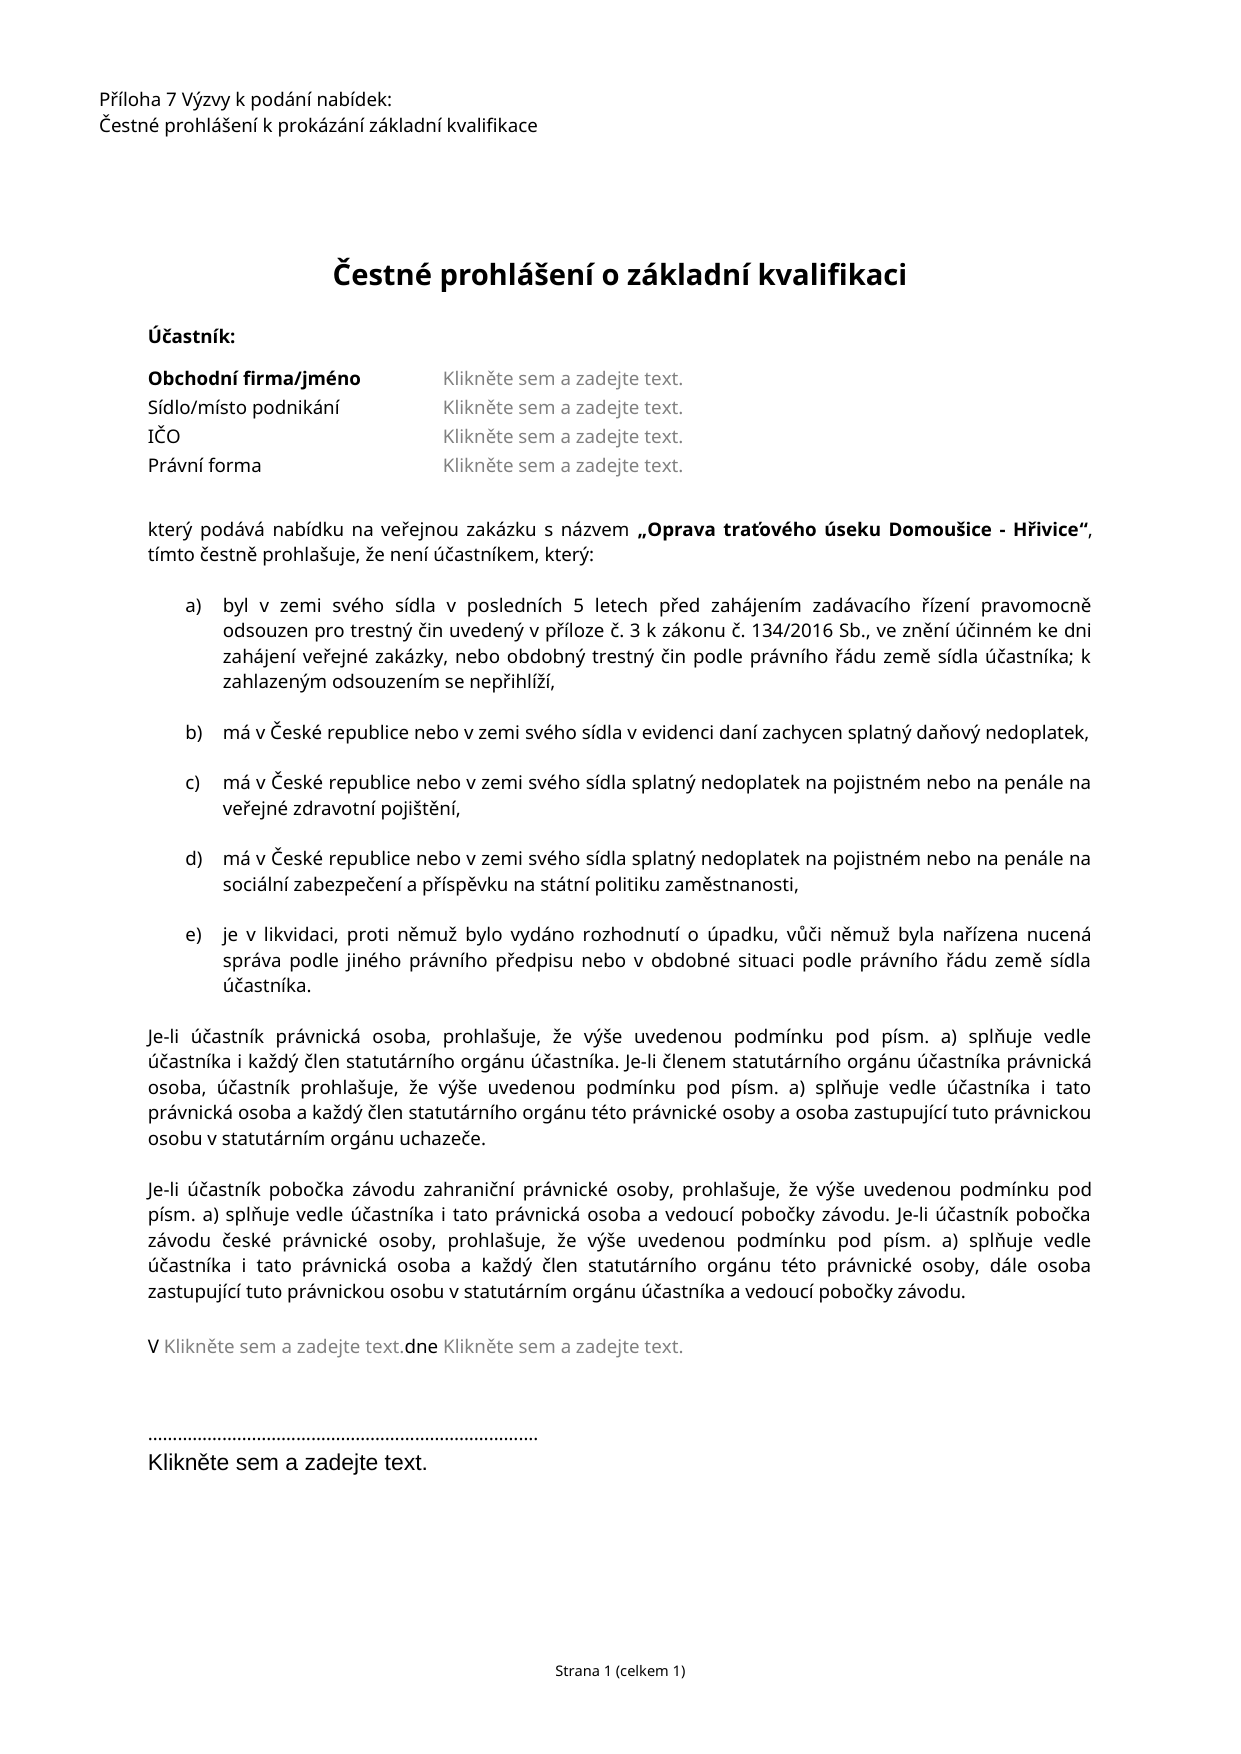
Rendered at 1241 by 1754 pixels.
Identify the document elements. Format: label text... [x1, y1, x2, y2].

list byl v zemi svého sídla v posledních 5 letech před zahájením zadávacího řízení pravomocně odsouzen pro trestný čin uvedený v příloze č. 3 k zákonu č. 134/2016 Sb., ve znění účinném ke dni zahájení veřejné zakázky, nebo obdobný trestný čin podle právního řádu země sídla účastníka; k zahlazeným odsouzením se nepřihlíží, [185, 592, 1093, 694]
text Sídlo/místo podnikání [148, 391, 1093, 420]
text IČO [148, 420, 1093, 449]
text Je-li účastník pobočka závodu zahraniční právnické osoby, prohlašuje, že výše uvedenou podmínku pod písm. a) splňuje vedle účastníka i tato právnická osoba a vedoucí pobočky závodu. Je-li účastník pobočka závodu české právnické osoby, prohlašuje, že výše uvedenou podmínku pod písm. a) splňuje vedle účastníka i tato právnická osoba a každý člen statutárního orgánu této právnické osoby, dále osoba zastupující tuto právnickou osobu v statutárním orgánu účastníka a vedoucí pobočky závodu. [148, 1176, 1093, 1304]
text Právní forma [148, 449, 1093, 478]
list je v likvidaci, proti němuž bylo vydáno rozhodnutí o úpadku, vůči němuž byla nařízena nucená správa podle jiného právního předpisu nebo v obdobné situaci podle právního řádu země sídla účastníka. [185, 922, 1093, 998]
text ……………………………………………………………………. [148, 1417, 1092, 1446]
text Účastník: [148, 318, 1093, 349]
list má v České republice nebo v zemi svého sídla splatný nedoplatek na pojistném nebo na penále na sociální zabezpečení a příspěvku na státní politiku zaměstnanosti, [185, 846, 1093, 897]
text Je-li účastník právnická osoba, prohlašuje, že výše uvedenou podmínku pod písm. a) splňuje vedle účastníka i každý člen statutárního orgánu účastníka. Je-li členem statutárního orgánu účastníka právnická osoba, účastník prohlašuje, že výše uvedenou podmínku pod písm. a) splňuje vedle účastníka i tato právnická osoba a každý člen statutárního orgánu této právnické osoby a osoba zastupující tuto právnickou osobu v statutárním orgánu uchazeče. [148, 1023, 1093, 1151]
list má v České republice nebo v zemi svého sídla v evidenci daní zachycen splatný daňový nedoplatek, [185, 719, 1093, 744]
text V dne [148, 1329, 1092, 1358]
text Obchodní firma/jméno [148, 362, 1093, 391]
text který podává nabídku na veřejnou zakázku s názvem „Oprava traťového úseku Domoušice - Hřivice“, tímto čestně prohlašuje, že není účastníkem, který: [148, 516, 1093, 567]
title Čestné prohlášení o základní kvalifikaci [148, 254, 1093, 293]
list má v České republice nebo v zemi svého sídla splatný nedoplatek na pojistném nebo na penále na veřejné zdravotní pojištění, [185, 769, 1093, 821]
